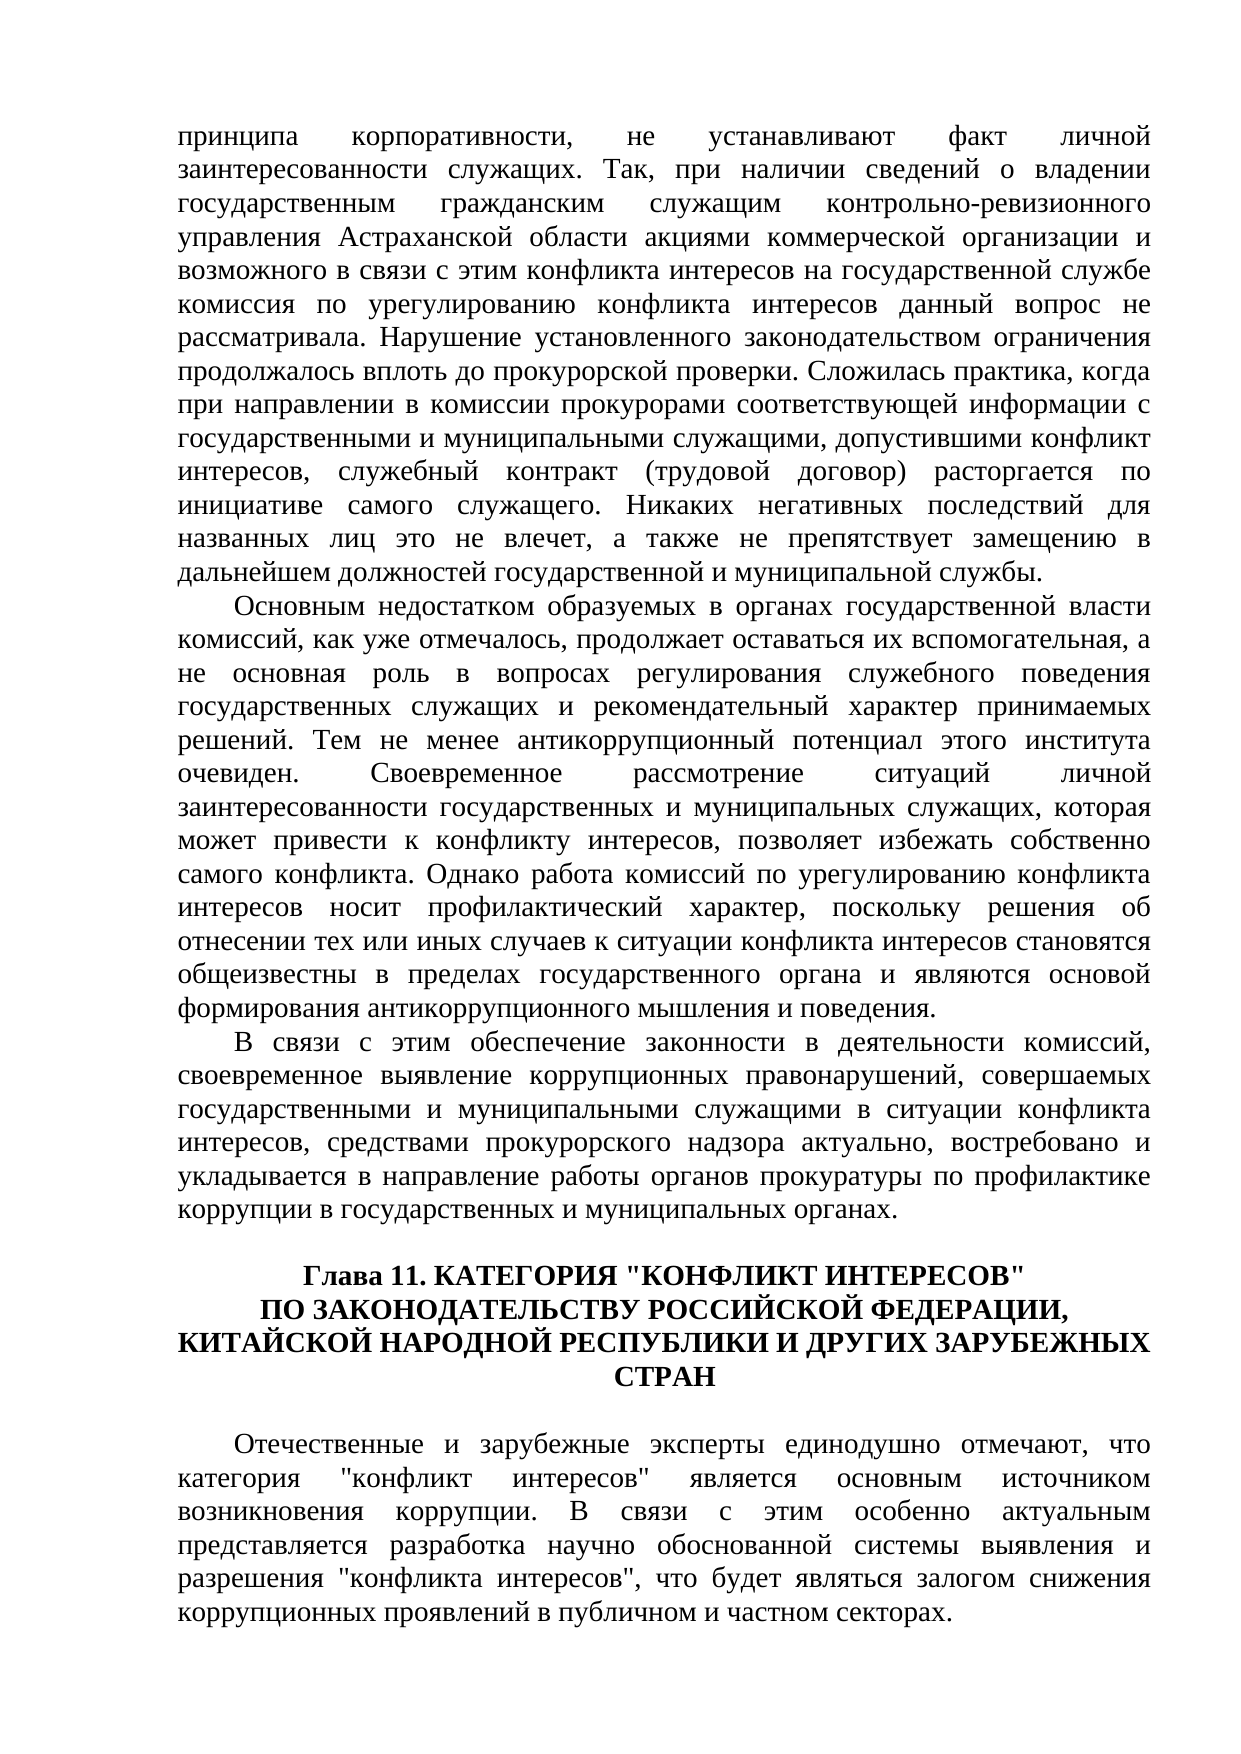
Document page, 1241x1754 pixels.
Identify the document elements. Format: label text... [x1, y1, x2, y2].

title КИТАЙСКОЙ НАРОДНОЙ РЕСПУБЛИКИ И ДРУГИХ ЗАРУБЕЖНЫХ СТРАН [177, 1326, 1152, 1393]
title ПО ЗАКОНОДАТЕЛЬСТВУ РОССИЙСКОЙ ФЕДЕРАЦИИ, [177, 1292, 1152, 1326]
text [177, 118, 1152, 588]
text Основным недостатком образуемых в органах государственной власти комиссий, как уже отмечалось, продолжает оставаться их вспомогательная, а не основная роль в вопросах регулирования служебного поведения государственных служащих и рекомендательный характер принимаемых решений. Тем не менее антикоррупционный потенциал этого института очевиден. Своевременное рассмотрение ситуаций личной заинтересованности государственных и муниципальных служащих, которая может привести к конфликту интересов, позволяет избежать собственно самого конфликта. Однако работа комиссий по урегулированию конфликта интересов носит профилактический характер, поскольку решения об отнесении тех или иных случаев к ситуации конфликта интересов становятся общеизвестны в пределах государственного органа и являются основой формирования антикоррупционного мышления и поведения. [177, 588, 1152, 1024]
text В связи с этим обеспечение законности в деятельности комиссий, своевременное выявление коррупционных правонарушений, совершаемых государственными и муниципальными служащими в ситуации конфликта интересов, средствами прокурорского надзора актуально, востребовано и укладывается в направление работы органов прокуратуры по профилактике коррупции в государственных и муниципальных органах. [177, 1024, 1152, 1225]
title Глава 11. КАТЕГОРИЯ "КОНФЛИКТ ИНТЕРЕСОВ" [177, 1258, 1152, 1292]
text Отечественные и зарубежные эксперты единодушно отмечают, что категория "конфликт интересов" является основным источником возникновения коррупции. В связи с этим особенно актуальным представляется разработка научно обоснованной системы выявления и разрешения "конфликта интересов", что будет являться залогом снижения коррупционных проявлений в публичном и частном секторах. [177, 1426, 1152, 1627]
